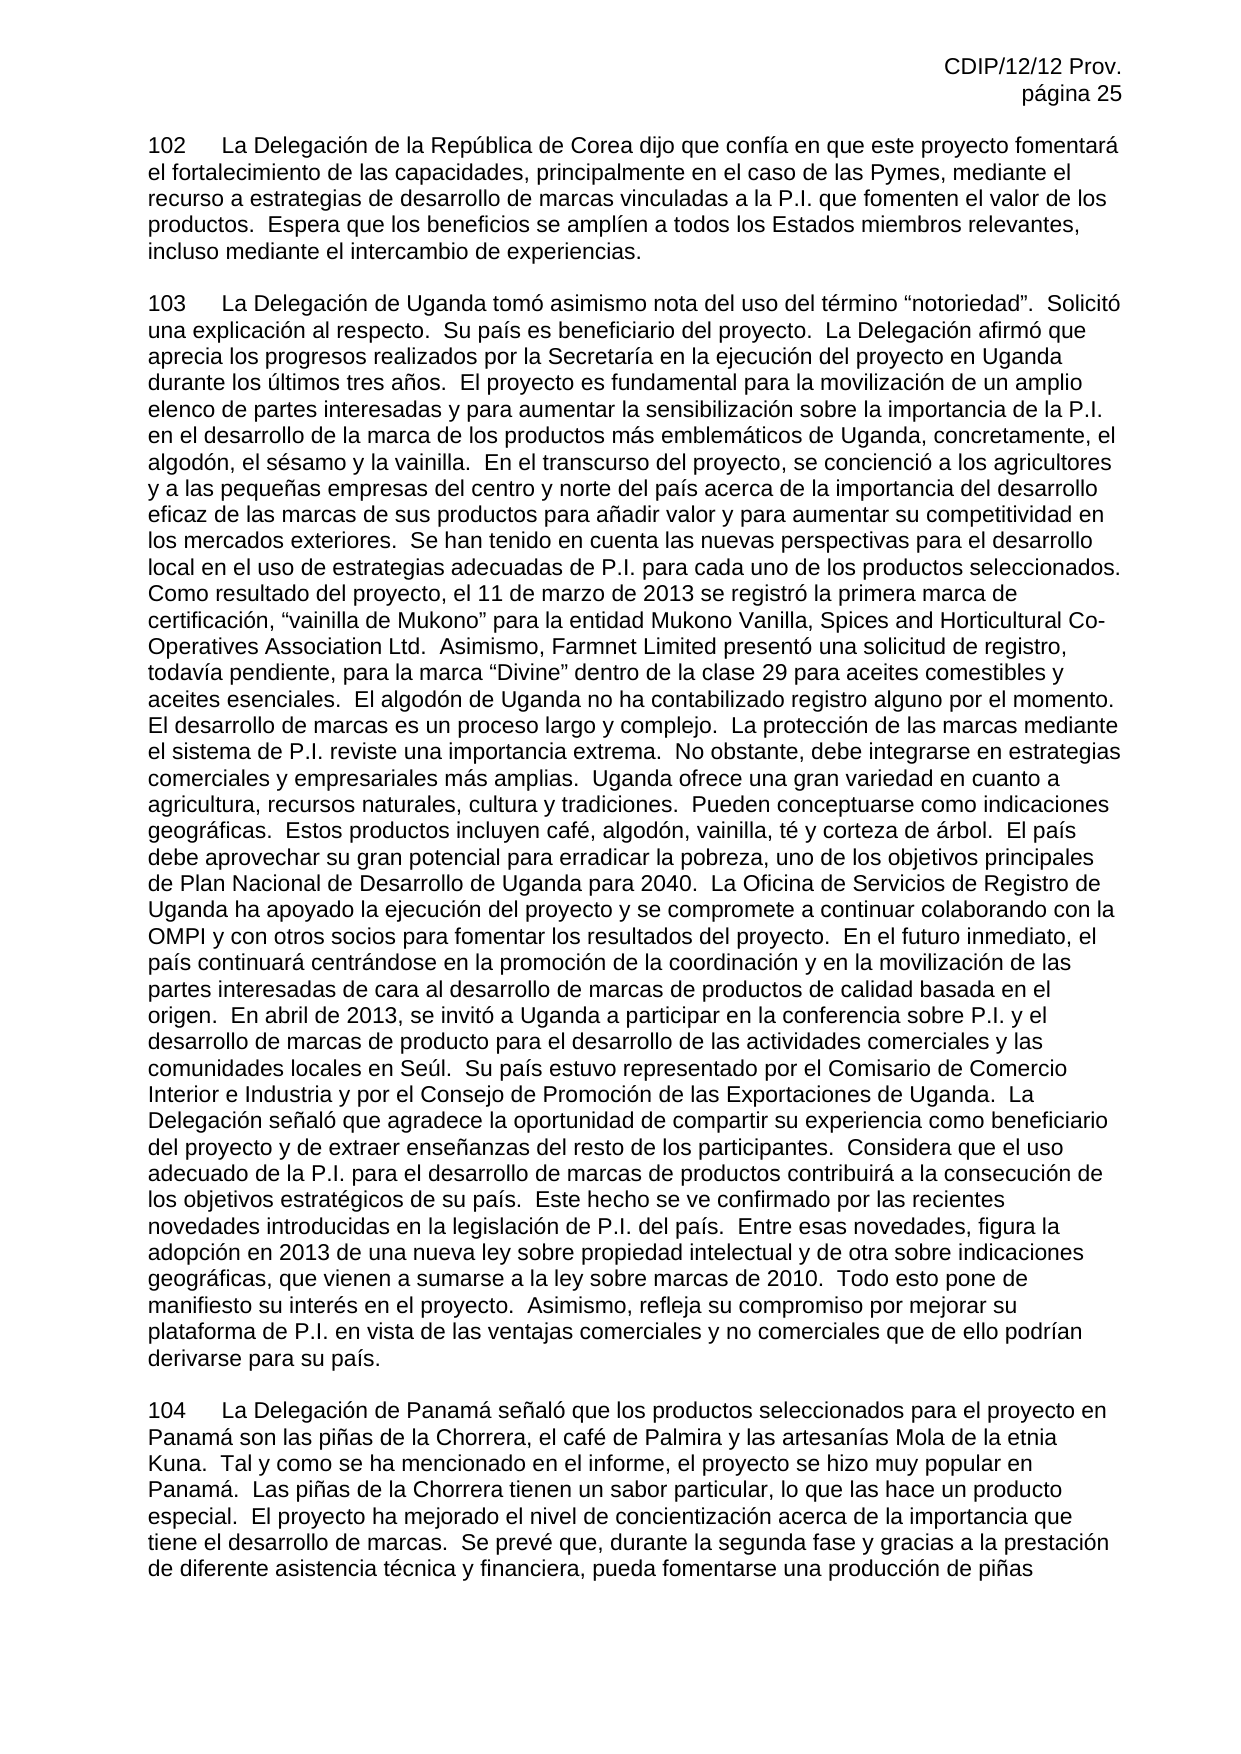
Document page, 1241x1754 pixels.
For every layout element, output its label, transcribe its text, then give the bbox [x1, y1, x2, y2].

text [148, 1397, 1122, 1582]
text La Delegación de Uganda tomó asimismo nota del uso del término “notoriedad”. Solicitó una explicación al respecto. Su país es beneficiario del proyecto. La Delegación afirmó que aprecia los progresos realizados por la Secretaría en la ejecución del proyecto en Uganda durante los últimos tres años. El proyecto es fundamental para la movilización de un amplio elenco de partes interesadas y para aumentar la sensibilización sobre la importancia de la P.I. en el desarrollo de la marca de los productos más emblemáticos de Uganda, concretamente, el algodón, el sésamo y la vainilla. En el transcurso del proyecto, se concienció a los agricultores y a las pequeñas empresas del centro y norte del país acerca de la importancia del desarrollo eficaz de las marcas de sus productos para añadir valor y para aumentar su competitividad en los mercados exteriores. Se han tenido en cuenta las nuevas perspectivas para el desarrollo local en el uso de estrategias adecuadas de P.I. para cada uno de los productos seleccionados. Como resultado del proyecto, el 11 de marzo de 2013 se registró la primera marca de certificación, “vainilla de Mukono” para la entidad Mukono Vanilla, Spices and Horticultural Co-Operatives Association Ltd. Asimismo, Farmnet Limited presentó una solicitud de registro, todavía pendiente, para la marca “Divine” dentro de la clase 29 para aceites comestibles y aceites esenciales. El algodón de Uganda no ha contabilizado registro alguno por el momento. El desarrollo de marcas es un proceso largo y complejo. La protección de las marcas mediante el sistema de P.I. reviste una importancia extrema. No obstante, debe integrarse en estrategias comerciales y empresariales más amplias. Uganda ofrece una gran variedad en cuanto a agricultura, recursos naturales, cultura y tradiciones. Pueden conceptuarse como indicaciones geográficas. Estos productos incluyen café, algodón, vainilla, té y corteza de árbol. El país debe aprovechar su gran potencial para erradicar la pobreza, uno de los objetivos principales de Plan Nacional de Desarrollo de Uganda para 2040. La Oficina de Servicios de Registro de Uganda ha apoyado la ejecución del proyecto y se compromete a continuar colaborando con la OMPI y con otros socios para fomentar los resultados del proyecto. En el futuro inmediato, el país continuará centrándose en la promoción de la coordinación y en la movilización de las partes interesadas de cara al desarrollo de marcas de productos de calidad basada en el origen. En abril de 2013, se invitó a Uganda a participar en la conferencia sobre P.I. y el desarrollo de marcas de producto para el desarrollo de las actividades comerciales y las comunidades locales en Seúl. Su país estuvo representado por el Comisario de Comercio Interior e Industria y por el Consejo de Promoción de las Exportaciones de Uganda. La Delegación señaló que agradece la oportunidad de compartir su experiencia como beneficiario del proyecto y de extraer enseñanzas del resto de los participantes. Considera que el uso adecuado de la P.I. para el desarrollo de marcas de productos contribuirá a la consecución de los objetivos estratégicos de su país. Este hecho se ve confirmado por las recientes novedades introducidas en la legislación de P.I. del país. Entre esas novedades, figura la adopción en 2013 de una nueva ley sobre propiedad intelectual y de otra sobre indicaciones geográficas, que vienen a sumarse a la ley sobre marcas de 2010. Todo esto pone de manifiesto su interés en el proyecto. Asimismo, refleja su compromiso por mejorar su plataforma de P.I. en vista de las ventajas comerciales y no comerciales que de ello podrían derivarse para su país. [148, 290, 1122, 1371]
text La Delegación de la República de Corea dijo que confía en que este proyecto fomentará el fortalecimiento de las capacidades, principalmente en el caso de las Pymes, mediante el recurso a estrategias de desarrollo de marcas vinculadas a la P.I. que fomenten el valor de los productos. Espera que los beneficios se amplíen a todos los Estados miembros relevantes, incluso mediante el intercambio de experiencias. [148, 132, 1122, 264]
